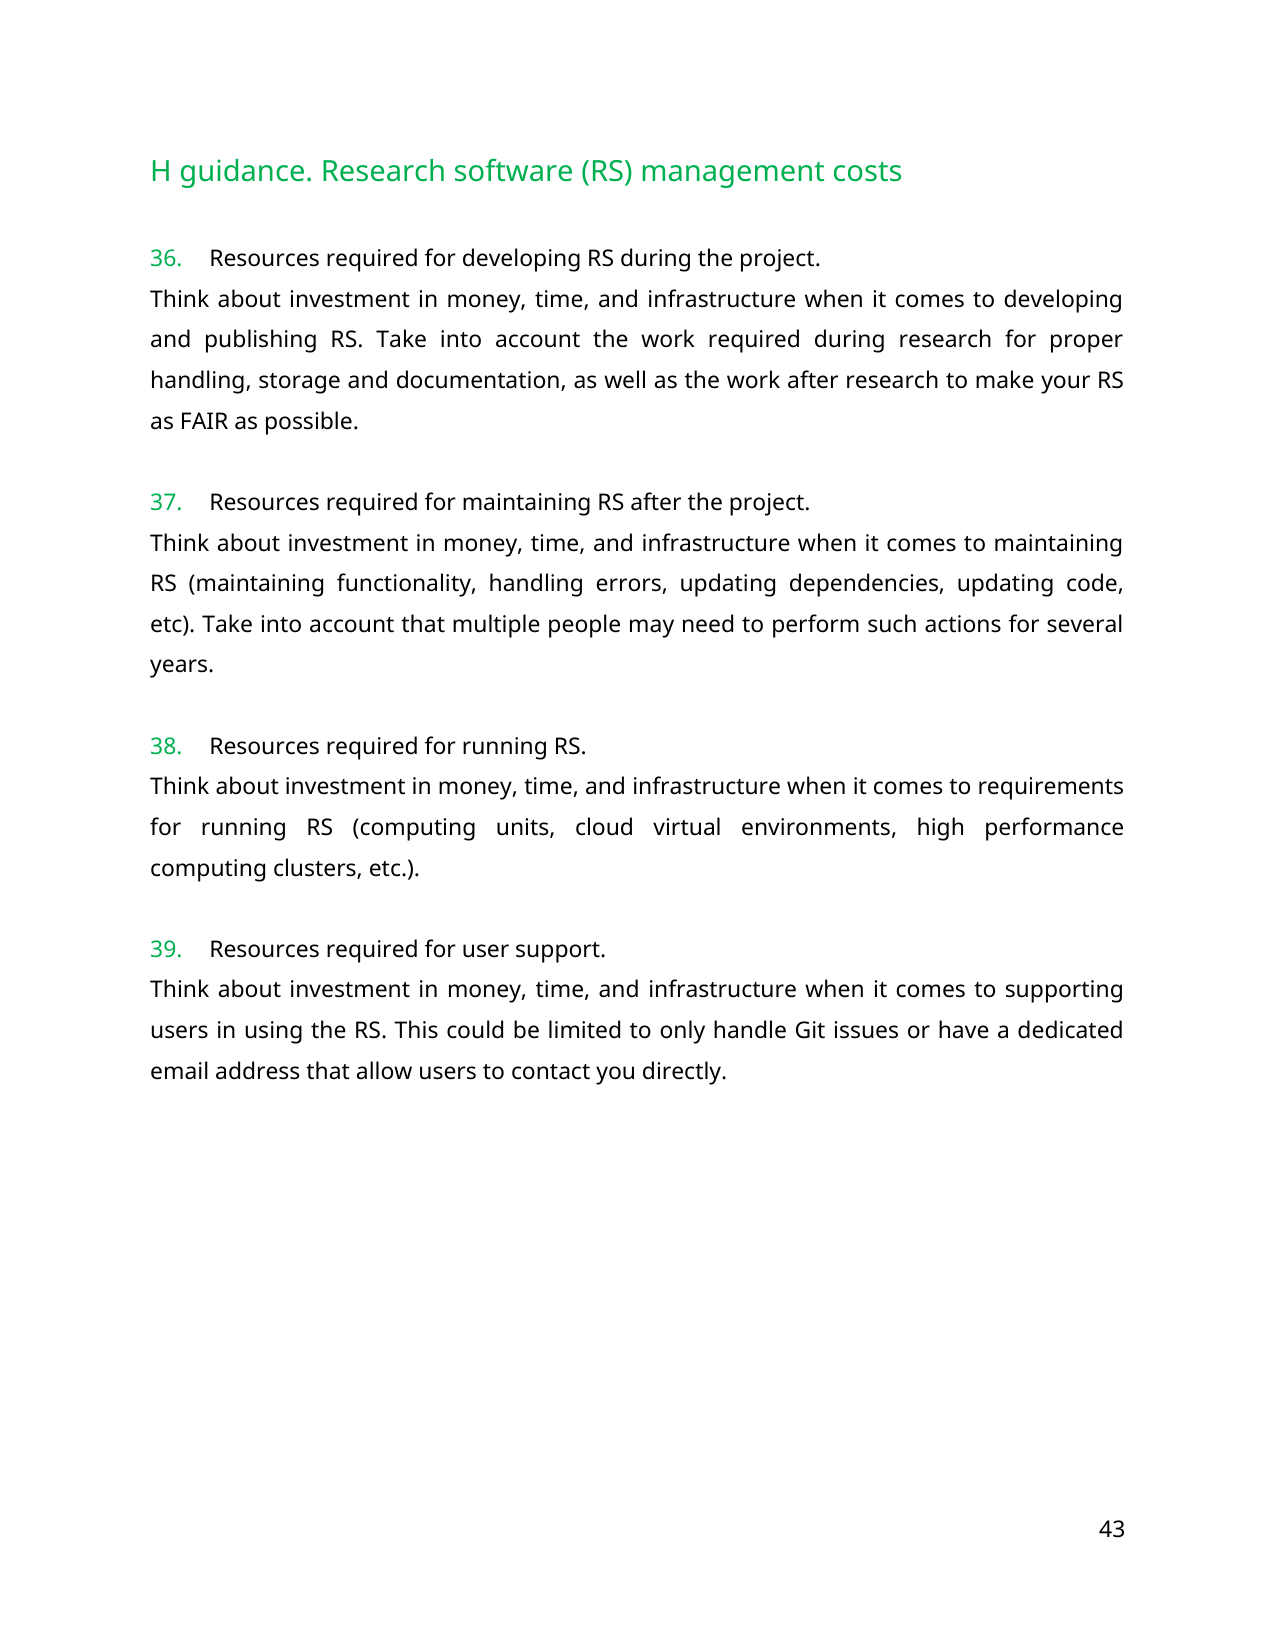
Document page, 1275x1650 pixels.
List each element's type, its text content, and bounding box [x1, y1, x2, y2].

subtitle Resources required for maintaining RS after the project. [150, 486, 1125, 517]
text Think about investment in money, time, and infrastructure when it comes to maintaining RS (maintaining functionality, handling errors, updating dependencies, updating code, etc). Take into account that multiple people may need to perform such actions for several years. [150, 527, 1125, 680]
subtitle H guidance. Research software (RS) management costs [150, 150, 1125, 190]
text Think about investment in money, time, and infrastructure when it comes to requirements for running RS (computing units, cloud virtual environments, high performance computing clusters, etc.). [150, 770, 1125, 883]
subtitle Resources required for running RS. [150, 730, 1125, 761]
subtitle Resources required for user support. [150, 933, 1125, 964]
subtitle Resources required for developing RS during the project. [150, 242, 1125, 273]
text Think about investment in money, time, and infrastructure when it comes to supporting users in using the RS. This could be limited to only handle Git issues or have a dedicated email address that allow users to contact you directly. [150, 973, 1125, 1086]
text Think about investment in money, time, and infrastructure when it comes to developing and publishing RS. Take into account the work required during research for proper handling, storage and documentation, as well as the work after research to make your RS as FAIR as possible. [150, 283, 1125, 436]
